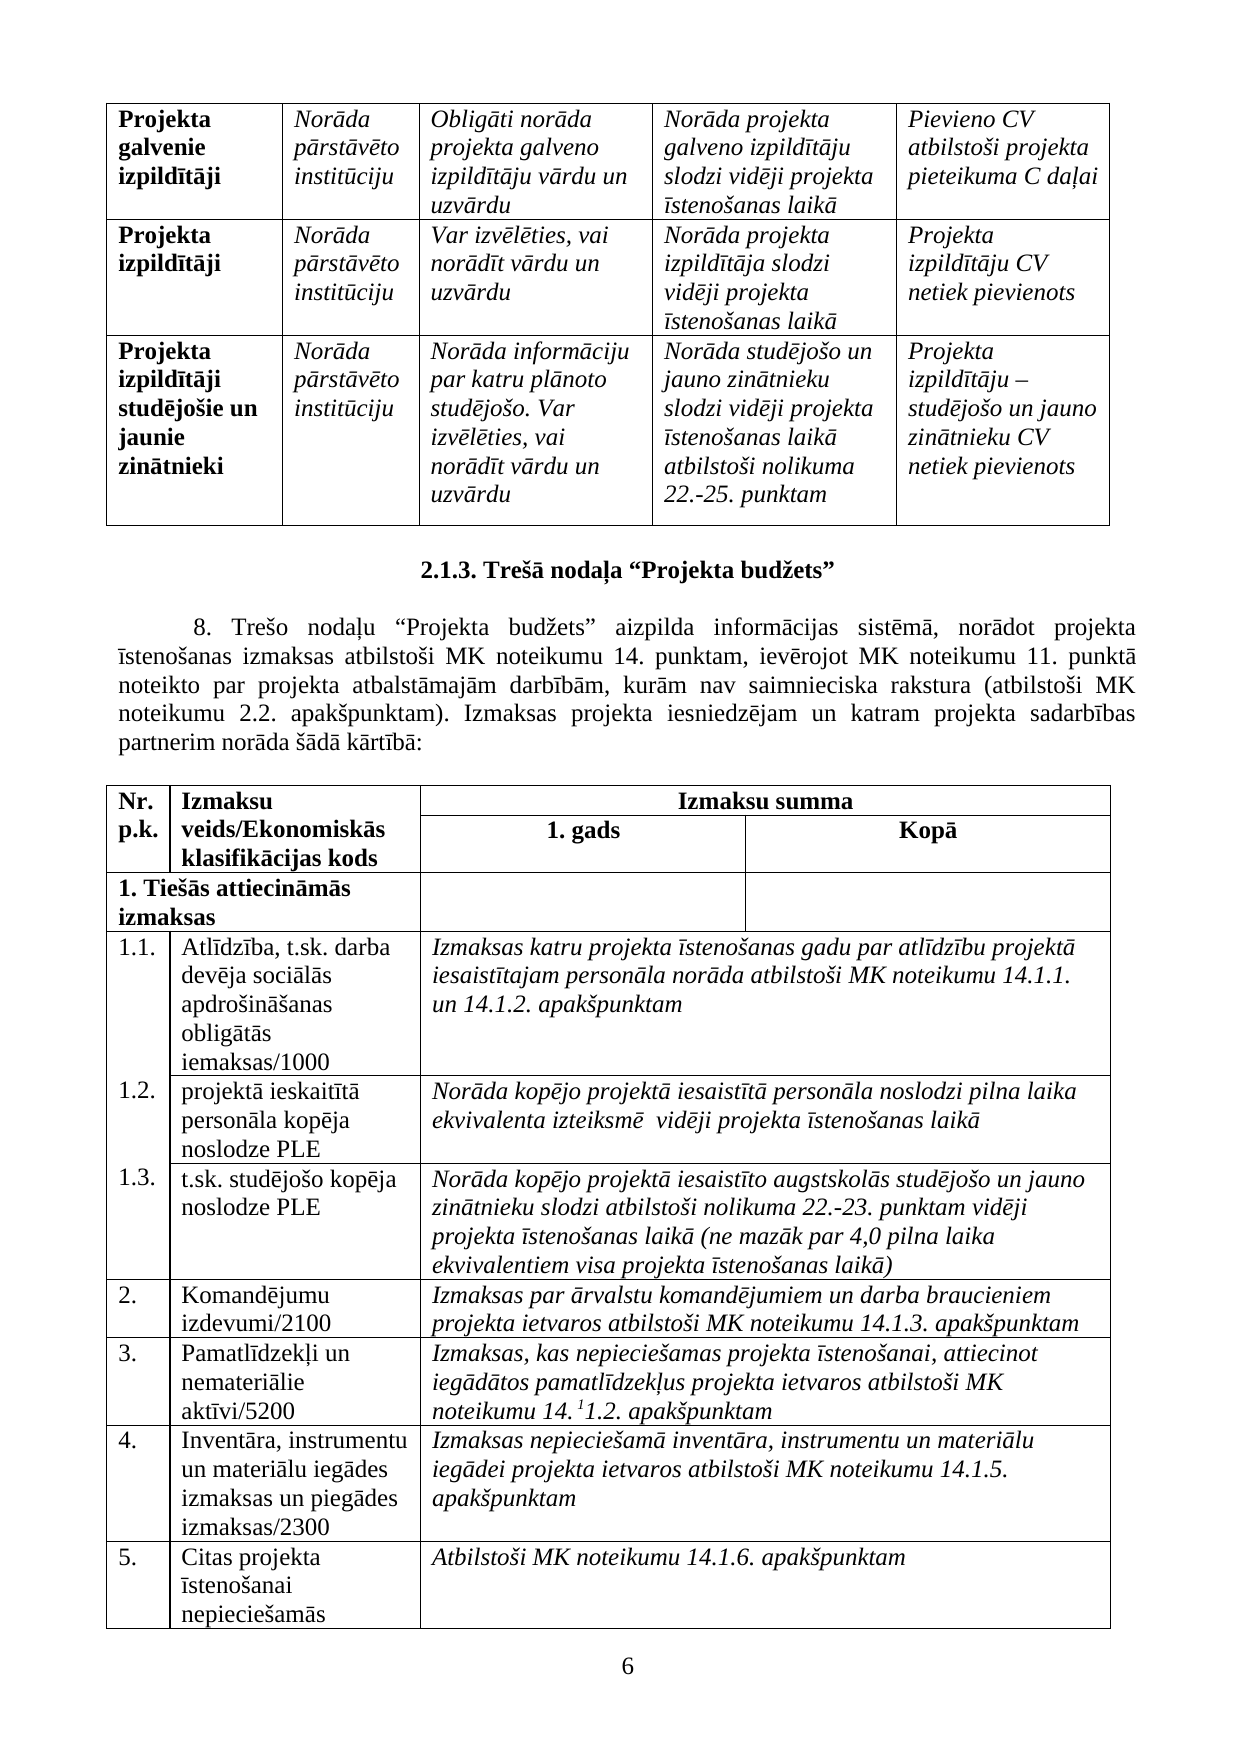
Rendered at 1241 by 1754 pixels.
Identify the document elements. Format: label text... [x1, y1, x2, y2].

table_cell Projekta galvenie izpildītāji [107, 104, 282, 219]
table_cell [421, 873, 745, 931]
table_cell Norāda projekta izpildītāja slodzi vidēji projekta īstenošanas laikā [653, 220, 896, 335]
table_cell Izmaksas par ārvalstu komandējumiem un darba braucieniem projekta ietvaros atbilstoši MK noteikumu 14.1.3. apakšpunktam [421, 1280, 1110, 1337]
table_cell Var izvēlēties, vai norādīt vārdu un uzvārdu [420, 220, 652, 335]
table_cell Projekta izpildītāji studējošie un jaunie zinātnieki [107, 336, 282, 525]
table_cell Projekta izpildītāju – studējošo un jauno zinātnieku CV netiek pievienots [897, 336, 1109, 525]
table_cell [746, 873, 1110, 931]
table_cell Norāda studējošo un jauno zinātnieku slodzi vidēji projekta īstenošanas laikā atbilstoši nolikuma 22.-25. punktam [653, 336, 896, 525]
text 8. Trešo nodaļu “Projekta budžets” aizpilda informācijas sistēmā, norādot projekta īstenošanas izmaksas atbilstoši MK noteikumu 14. punktam, ievērojot MK noteikumu 11. punktā noteikto par projekta atbalstāmajām darbībām, kurām nav saimnieciska rakstura (atbilstoši MK noteikumu 2.2. apakšpunktam). Izmaksas projekta iesniedzējam un katram projekta sadarbības partnerim norāda šādā kārtībā: [118, 612, 1137, 756]
subtitle 2.1.3. Trešā nodaļa “Projekta budžets” [118, 555, 1137, 583]
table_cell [283, 104, 419, 219]
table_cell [421, 1542, 1110, 1628]
table_cell projektā ieskaitītā personāla kopēja noslodze PLE [171, 1076, 420, 1163]
table_header Izmaksu summa [421, 786, 1110, 814]
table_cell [897, 104, 1109, 219]
table_cell 1.1. 1.2. 1.3. [107, 932, 169, 1279]
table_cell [171, 1542, 420, 1628]
table_cell Pamatlīdzekļi un nemateriālie aktīvi/5200 [171, 1338, 420, 1424]
table_cell Projekta izpildītāju CV netiek pievienots [897, 220, 1109, 335]
table_cell 1. gads [421, 816, 745, 872]
table_cell 1. Tiešās attiecināmās izmaksas [107, 873, 420, 931]
table_cell Norāda pārstāvēto institūciju [283, 336, 419, 525]
table_cell Projekta izpildītāji [107, 220, 282, 335]
table_cell Izmaksas katru projekta īstenošanas gadu par atlīdzību projektā iesaistītajam personāla norāda atbilstoši MK noteikumu 14.1.1. un 14.1.2. apakšpunktam [421, 932, 1110, 1075]
table_cell Atlīdzība, t.sk. darba devēja sociālās apdrošināšanas obligātās iemaksas/1000 [171, 932, 420, 1075]
table_cell Izmaksas nepieciešamā inventāra, instrumentu un materiālu iegādei projekta ietvaros atbilstoši MK noteikumu 14.1.5. apakšpunktam [421, 1426, 1110, 1541]
table_cell 4. [107, 1426, 169, 1541]
table_cell Komandējumu izdevumi/2100 [171, 1280, 420, 1337]
table_cell Norāda projekta galveno izpildītāju slodzi vidēji projekta īstenošanas laikā [653, 104, 896, 219]
table_cell 2. [107, 1280, 169, 1337]
table_cell Norāda kopējo projektā iesaistītā personāla noslodzi pilna laika ekvivalenta izteiksmē vidēji projekta īstenošanas laikā [421, 1076, 1110, 1163]
table_cell Norāda kopējo projektā iesaistīto augstskolās studējošo un jauno zinātnieku slodzi atbilstoši nolikuma 22.-23. punktam vidēji projekta īstenošanas laikā (ne mazāk par 4,0 pilna laika ekvivalentiem visa projekta īstenošanas laikā) [421, 1164, 1110, 1279]
table_cell Kopā [746, 816, 1110, 872]
table_cell Obligāti norāda projekta galveno izpildītāju vārdu un uzvārdu [420, 104, 652, 219]
table_cell Izmaksas, kas nepieciešamas projekta īstenošanai, attiecinot iegādātos pamatlīdzekļus projekta ietvaros atbilstoši MK noteikumu 14. 11.2. apakšpunktam [421, 1338, 1110, 1424]
table_cell Norāda pārstāvēto institūciju [283, 220, 419, 335]
table_cell 5. [107, 1542, 169, 1628]
table_cell 3. [107, 1338, 169, 1424]
table_cell t.sk. studējošo kopēja noslodze PLE [171, 1164, 420, 1279]
table_cell Norāda informāciju par katru plānoto studējošo. Var izvēlēties, vai norādīt vārdu un uzvārdu [420, 336, 652, 525]
table_header Izmaksu veids/Ekonomiskās klasifikācijas kods [171, 786, 420, 872]
table_header Nr. p.k. [107, 786, 169, 872]
table_cell Inventāra, instrumentu un materiālu iegādes izmaksas un piegādes izmaksas/2300 [171, 1426, 420, 1541]
